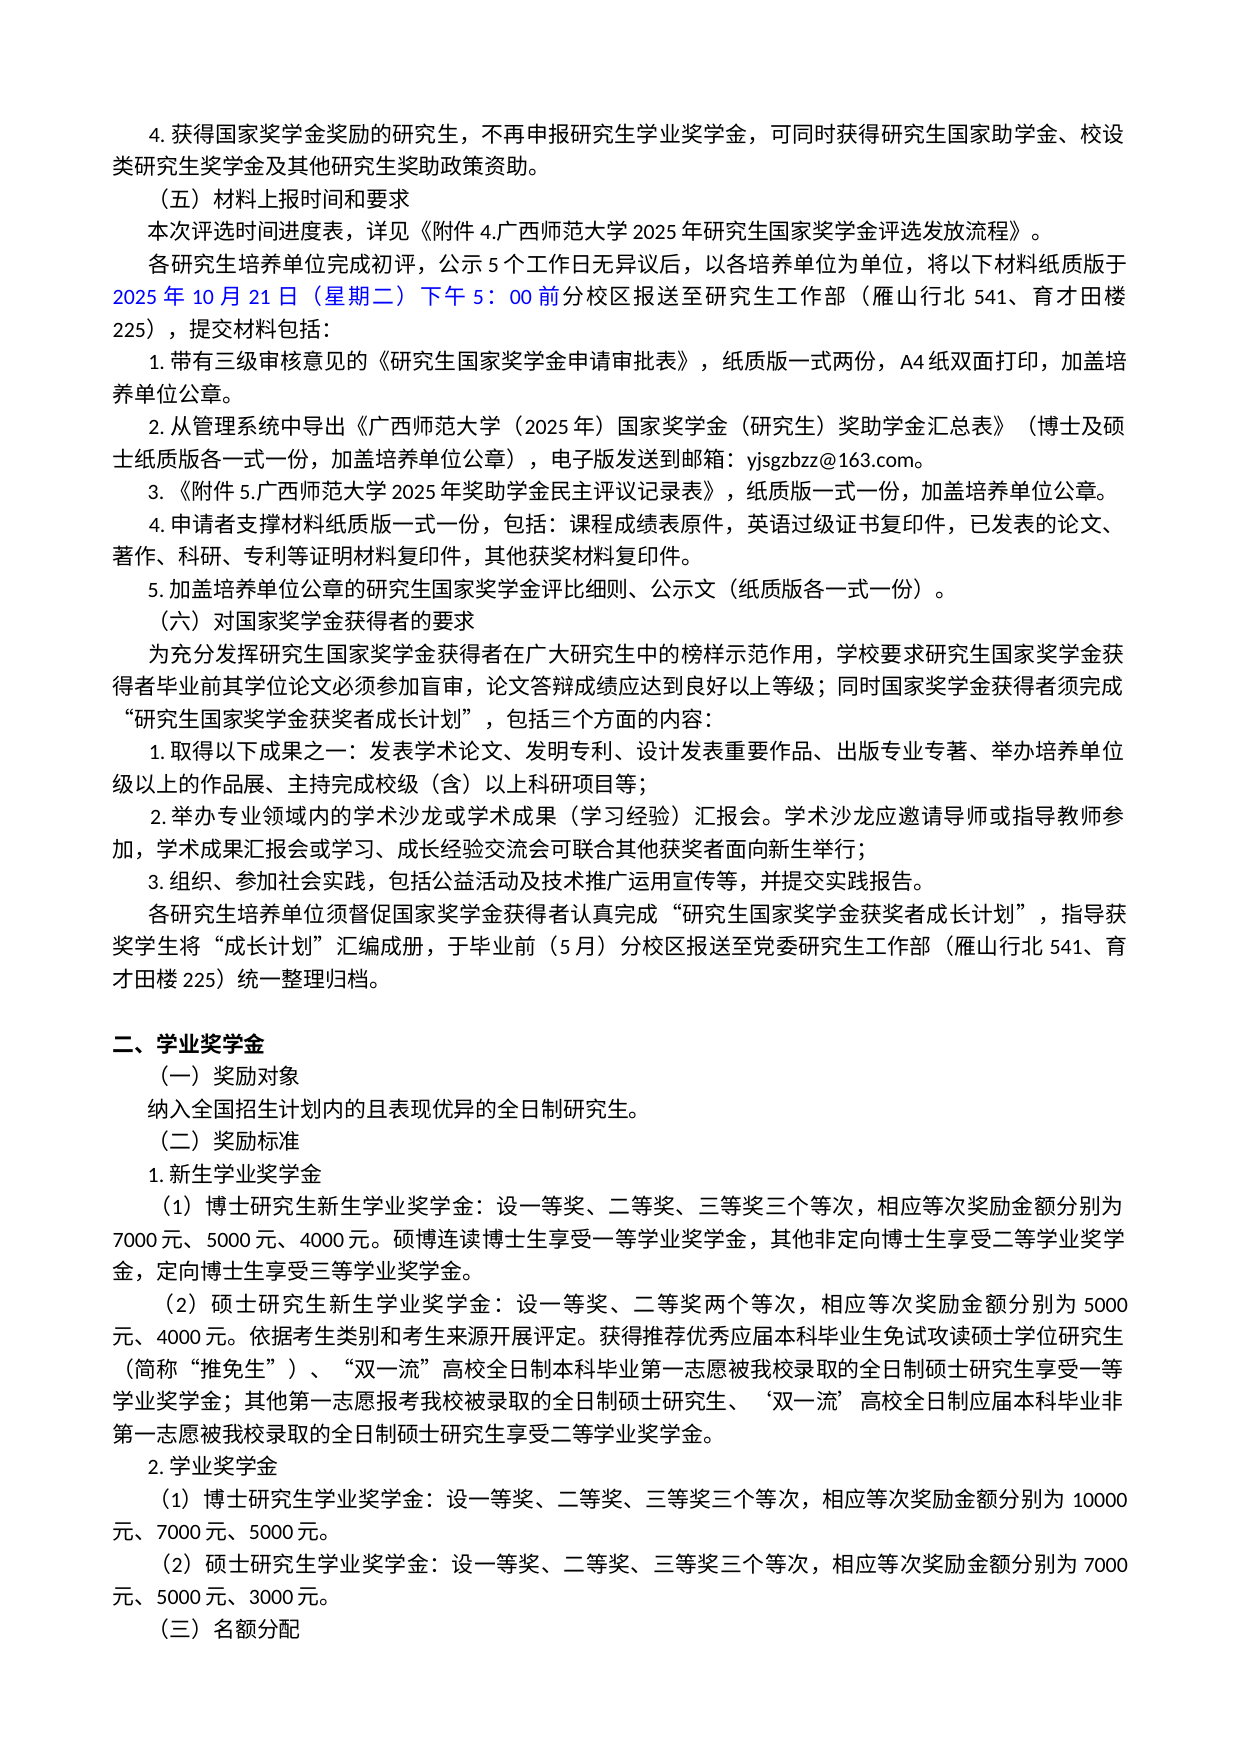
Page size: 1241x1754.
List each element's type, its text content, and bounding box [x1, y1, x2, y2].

text 各研究生培养单位完成初评，公示5个工作日无异议后，以各培养单位为单位，将以下材料纸质版于2025年10月21日（星期二）下午5：00前分校区报送至研究生工作部（雁山行北541、育才田楼225），提交材料包括： [112, 246, 1128, 344]
text （二）奖励标准 [112, 1124, 1128, 1156]
text （2）硕士研究生新生学业奖学金：设一等奖、二等奖两个等次，相应等次奖励金额分别为5000元、4000元。依据考生类别和考生来源开展评定。获得推荐优秀应届本科毕业生免试攻读硕士学位研究生（简称“推免生”）、“双一流”高校全日制本科毕业第一志愿被我校录取的全日制硕士研究生享受一等学业奖学金；其他第一志愿报考我校被录取的全日制硕士研究生、‘双一流’高校全日制应届本科毕业非第一志愿被我校录取的全日制硕士研究生享受二等学业奖学金。 [112, 1286, 1128, 1449]
text 4. 申请者支撑材料纸质版一式一份，包括：课程成绩表原件，英语过级证书复印件，已发表的论文、著作、科研、专利等证明材料复印件，其他获奖材料复印件。 [112, 506, 1128, 571]
text （2）硕士研究生学业奖学金：设一等奖、二等奖、三等奖三个等次，相应等次奖励金额分别为7000元、5000元、3000元。 [112, 1546, 1128, 1611]
text （五）材料上报时间和要求 [112, 181, 1128, 214]
text 本次评选时间进度表，详见《附件4.广西师范大学2025年研究生国家奖学金评选发放流程》。 [112, 214, 1128, 246]
text （三）名额分配 [112, 1611, 1128, 1644]
text （一）奖励对象 [112, 1059, 1128, 1091]
text 各研究生培养单位须督促国家奖学金获得者认真完成“研究生国家奖学金获奖者成长计划”，指导获奖学生将“成长计划”汇编成册，于毕业前（5月）分校区报送至党委研究生工作部（雁山行北541、育才田楼225）统一整理归档。 [112, 896, 1128, 994]
text 纳入全国招生计划内的且表现优异的全日制研究生。 [112, 1091, 1128, 1124]
text 1. 带有三级审核意见的《研究生国家奖学金申请审批表》，纸质版一式两份，A4纸双面打印，加盖培养单位公章。 [112, 344, 1128, 409]
text （六）对国家奖学金获得者的要求 [112, 604, 1128, 636]
text 5. 加盖培养单位公章的研究生国家奖学金评比细则、公示文（纸质版各一式一份）。 [112, 571, 1128, 604]
text （1）博士研究生学业奖学金：设一等奖、二等奖、三等奖三个等次，相应等次奖励金额分别为10000元、7000元、5000元。 [112, 1481, 1128, 1546]
text 3. 《附件5.广西师范大学2025年奖助学金民主评议记录表》，纸质版一式一份，加盖培养单位公章。 [112, 474, 1128, 506]
text 3. 组织、参加社会实践，包括公益活动及技术推广运用宣传等，并提交实践报告。 [112, 864, 1128, 896]
text 二、学业奖学金 [112, 1026, 1128, 1059]
text 为充分发挥研究生国家奖学金获得者在广大研究生中的榜样示范作用，学校要求研究生国家奖学金获得者毕业前其学位论文必须参加盲审，论文答辩成绩应达到良好以上等级；同时国家奖学金获得者须完成“研究生国家奖学金获奖者成长计划”，包括三个方面的内容： [112, 636, 1128, 734]
text 2. 从管理系统中导出《广西师范大学（2025年）国家奖学金（研究生）奖助学金汇总表》（博士及硕士纸质版各一式一份，加盖培养单位公章），电子版发送到邮箱：yjsgzbzz@163.com。 [112, 409, 1128, 474]
text 1. 新生学业奖学金 [112, 1156, 1128, 1189]
text 2. 学业奖学金 [112, 1449, 1128, 1481]
text （1）博士研究生新生学业奖学金：设一等奖、二等奖、三等奖三个等次，相应等次奖励金额分别为7000元、5000元、4000元。硕博连读博士生享受一等学业奖学金，其他非定向博士生享受二等学业奖学金，定向博士生享受三等学业奖学金。 [112, 1189, 1128, 1286]
text 2. 举办专业领域内的学术沙龙或学术成果（学习经验）汇报会。学术沙龙应邀请导师或指导教师参加，学术成果汇报会或学习、成长经验交流会可联合其他获奖者面向新生举行； [112, 799, 1128, 864]
text 4. 获得国家奖学金奖励的研究生，不再申报研究生学业奖学金，可同时获得研究生国家助学金、校设类研究生奖学金及其他研究生奖助政策资助。 [112, 116, 1128, 181]
text 1. 取得以下成果之一：发表学术论文、发明专利、设计发表重要作品、出版专业专著、举办培养单位级以上的作品展、主持完成校级（含）以上科研项目等； [112, 734, 1128, 799]
